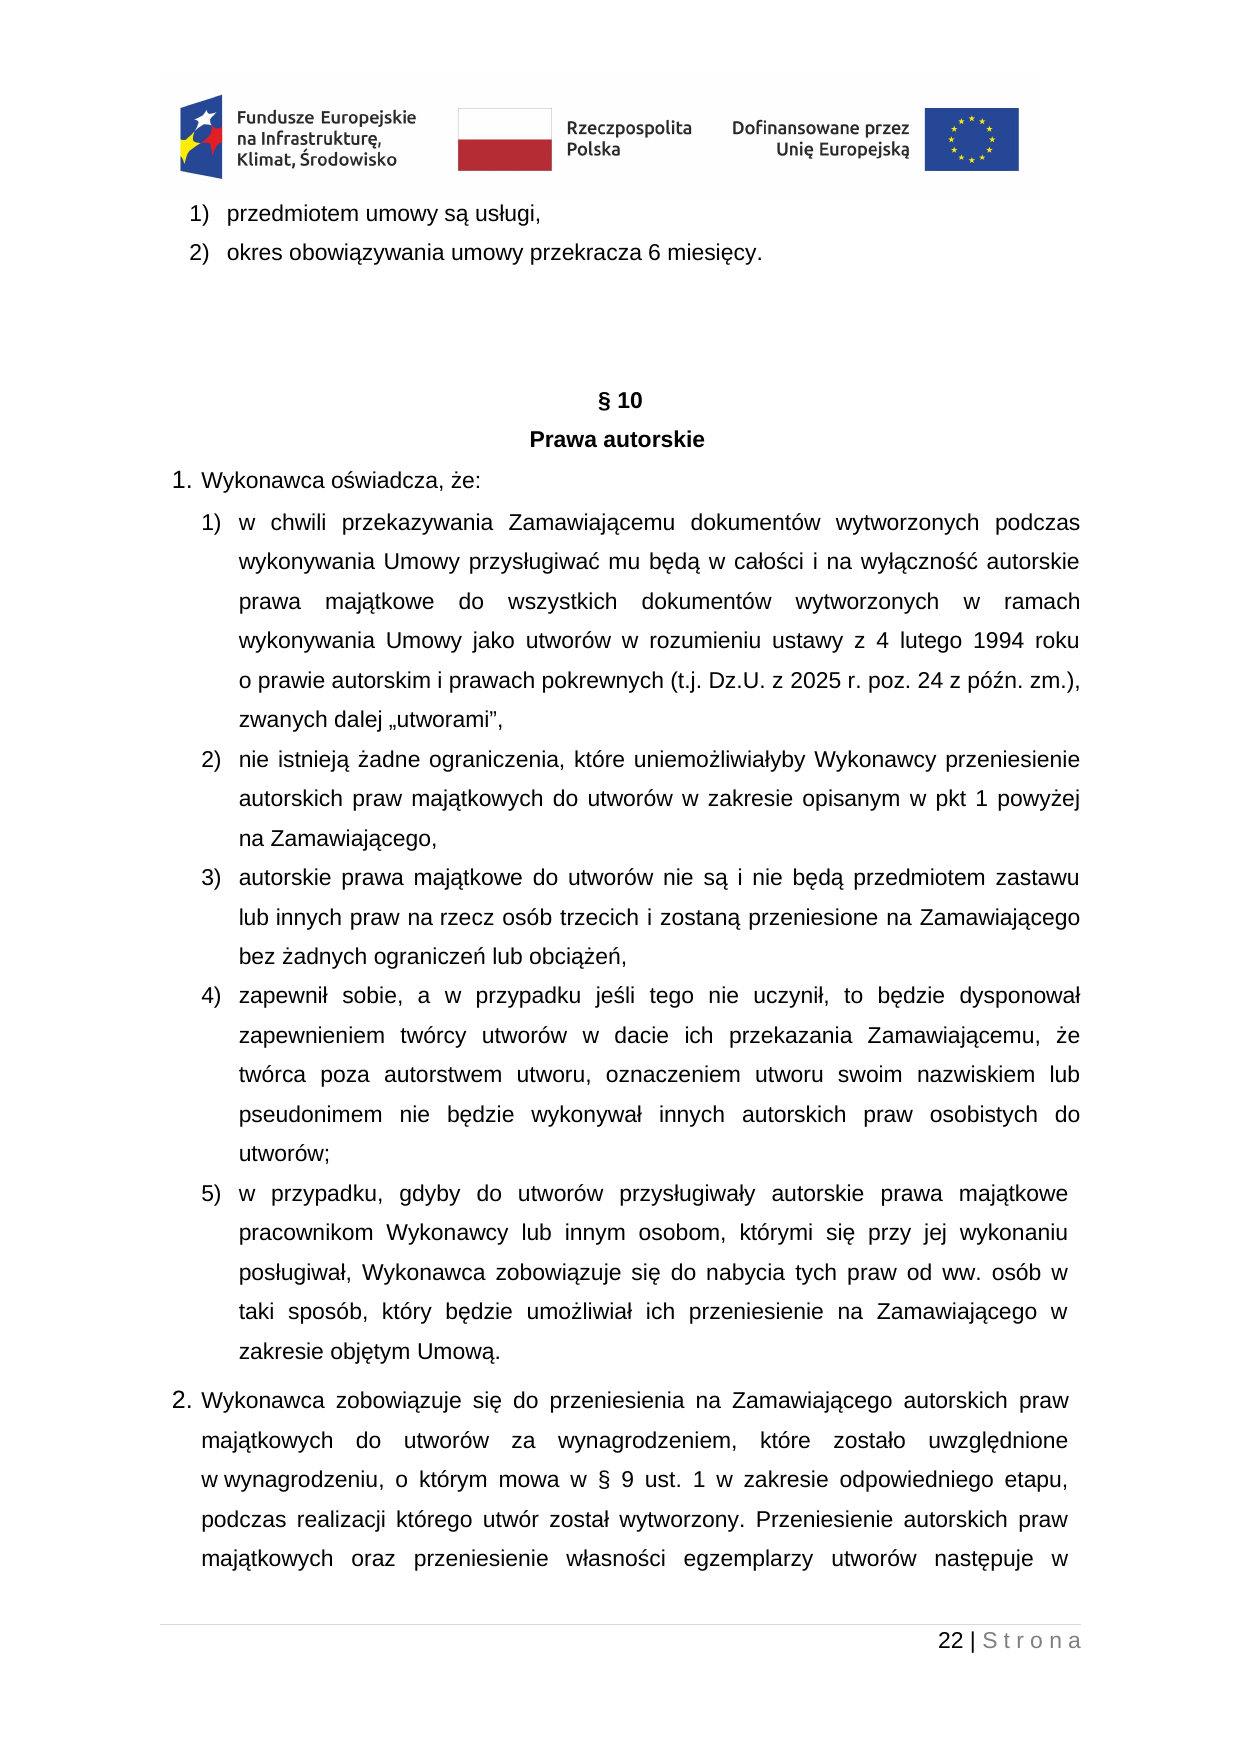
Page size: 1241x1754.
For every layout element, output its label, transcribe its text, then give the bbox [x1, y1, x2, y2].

list w chwili przekazywania Zamawiającemu dokumentów wytworzonych podczas wykonywania Umowy przysługiwać mu będą w całości i na wyłączność autorskie prawa majątkowe do wszystkich dokumentów wytworzonych w ramach wykonywania Umowy jako utworów w rozumieniu ustawy z 4 lutego 1994 roku o prawie autorskim i prawach pokrewnych (t.j. Dz.U. z 2025 r. poz. 24 z późn. zm.), zwanych dalej „utworami”, [201, 509, 1081, 732]
list zapewnił sobie, a w przypadku jeśli tego nie uczynił, to będzie dysponował zapewnieniem twórcy utworów w dacie ich przekazania Zamawiającemu, że twórca poza autorstwem utworu, oznaczeniem utworu swoim nazwiskiem lub pseudonimem nie będzie wykonywał innych autorskich praw osobistych do utworów; [201, 982, 1081, 1167]
text Prawa autorskie [159, 426, 1075, 452]
subtitle § 10 [159, 387, 1081, 413]
picture [159, 73, 1041, 200]
list nie istnieją żadne ograniczenia, które uniemożliwiałyby Wykonawcy przeniesienie autorskich praw majątkowych do utworów w zakresie opisanym w pkt 1 powyżej na Zamawiającego, [201, 746, 1081, 851]
list okres obowiązywania umowy przekracza 6 miesięcy. [189, 239, 1081, 266]
list autorskie prawa majątkowe do utworów nie są i nie będą przedmiotem zastawu lub innych praw na rzecz osób trzecich i zostaną przeniesione na Zamawiającego bez żadnych ograniczeń lub obciążeń, [201, 864, 1081, 969]
list przedmiotem umowy są usługi, [189, 200, 1081, 226]
list w przypadku, gdyby do utworów przysługiwały autorskie prawa majątkowe pracownikom Wykonawcy lub innym osobom, którymi się przy jej wykonaniu posługiwał, Wykonawca zobowiązuje się do nabycia tych praw od ww. osób w taki sposób, który będzie umożliwiał ich przeniesienie na Zamawiającego w zakresie objętym Umową. [201, 1180, 1069, 1364]
list Wykonawca oświadcza, że: [172, 466, 1069, 494]
